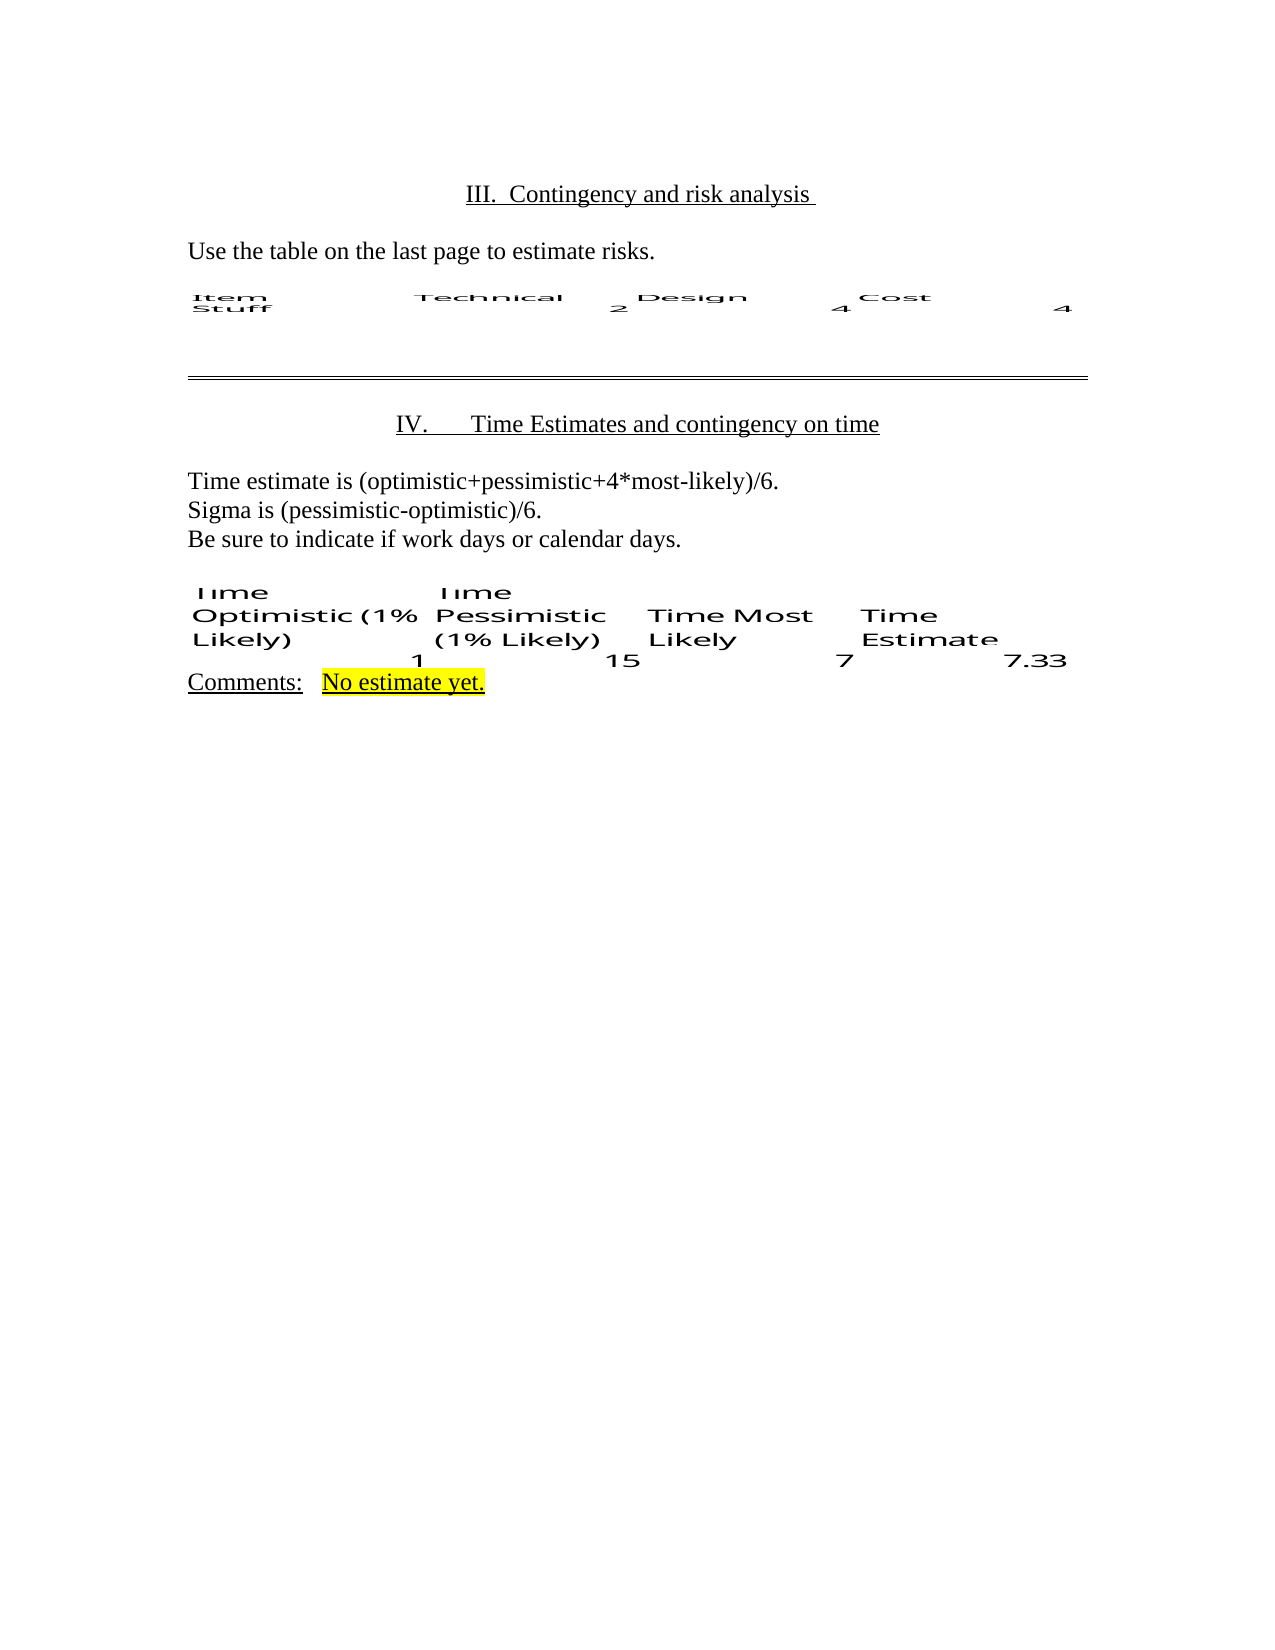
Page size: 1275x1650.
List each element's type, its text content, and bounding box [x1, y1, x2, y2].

text Time estimate is (optimistic+pessimistic+4*most-likely)/6. [187, 466, 1087, 495]
text Comments: No estimate yet. [187, 639, 1087, 696]
text IV. Time Estimates and contingency on time [187, 409, 1087, 437]
text Sigma is (pessimistic-optimistic)/6. [187, 495, 1087, 524]
text Use the table on the last page to estimate risks. [187, 236, 1087, 265]
text Be sure to indicate if work days or calendar days. [187, 524, 1087, 552]
text III. Contingency and risk analysis [187, 179, 1087, 207]
